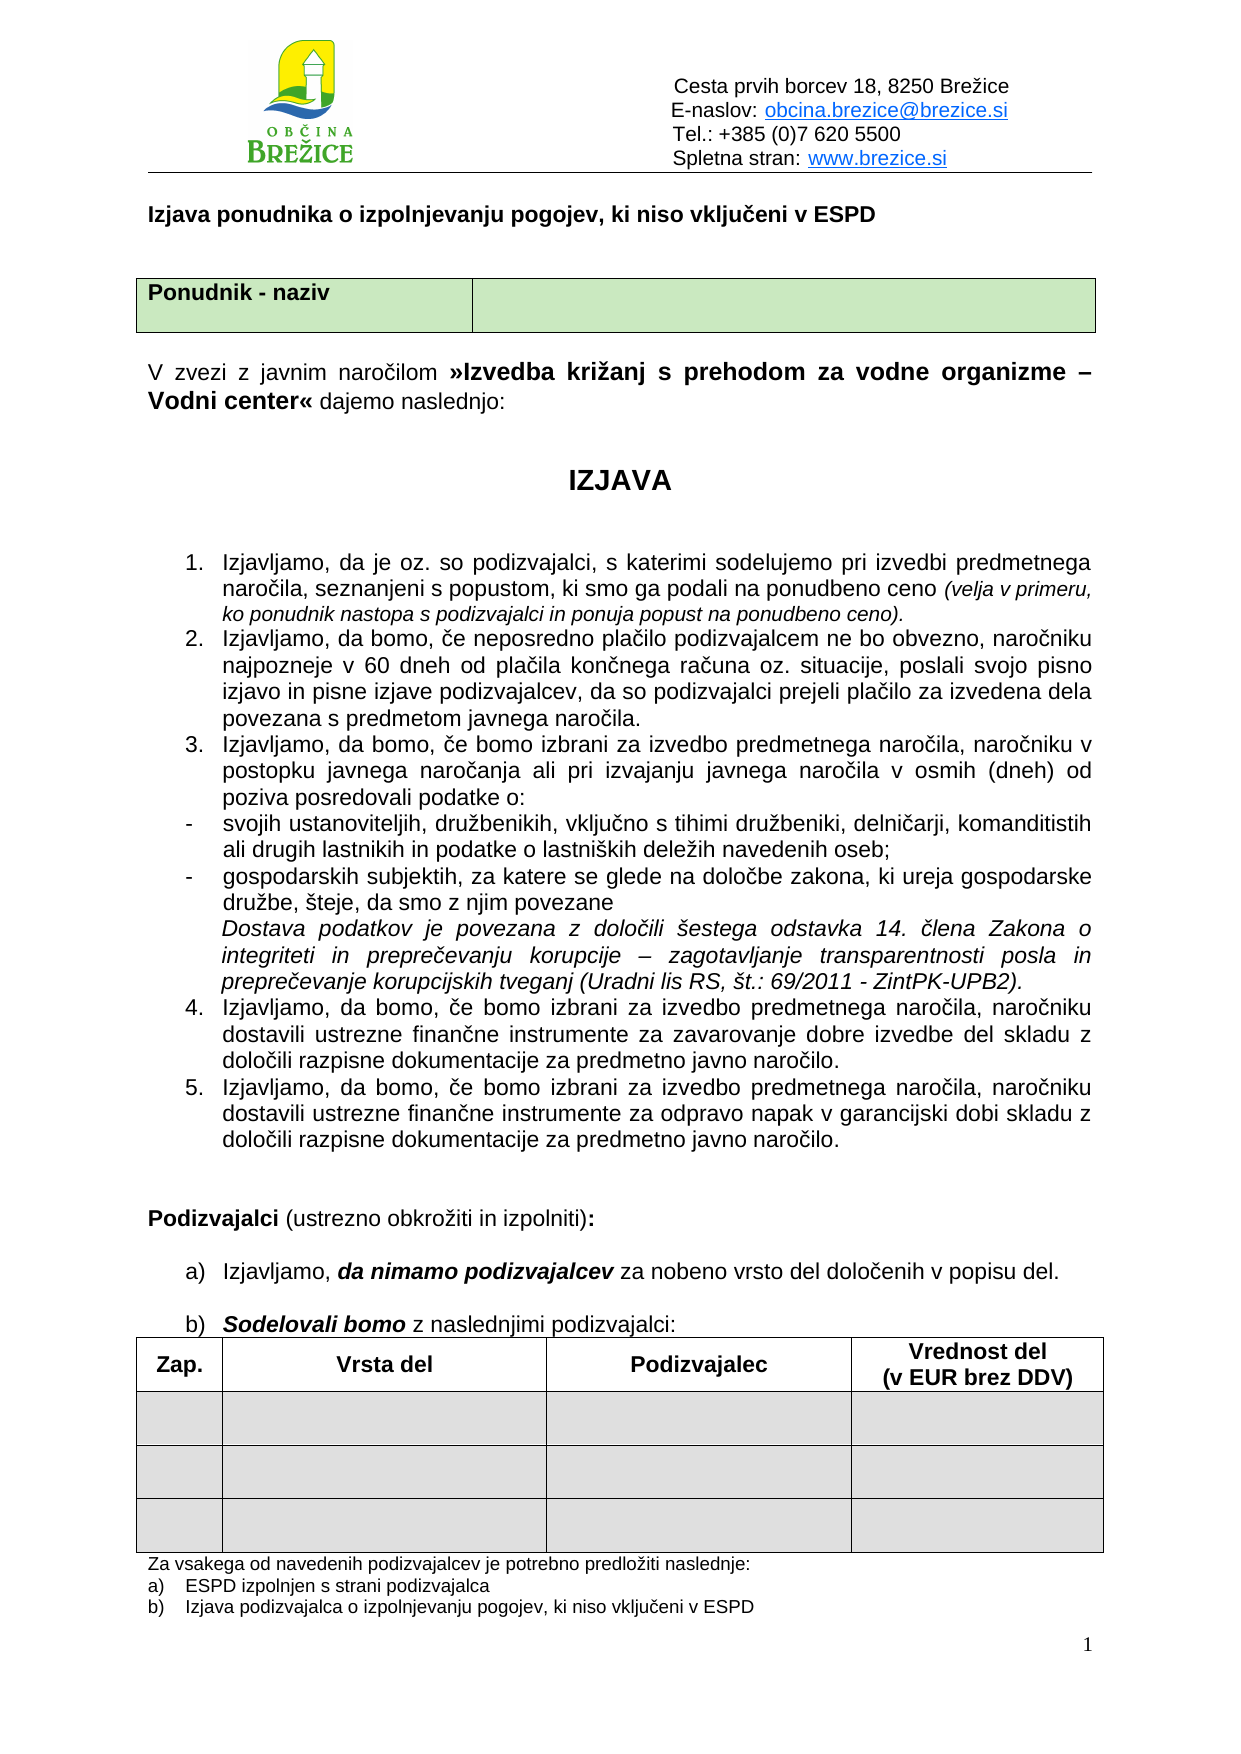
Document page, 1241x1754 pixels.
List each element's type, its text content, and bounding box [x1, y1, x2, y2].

list Izjavljamo, da nimamo podizvajalcev za nobeno vrsto del določenih v popisu del. [185, 1258, 1092, 1284]
list Izjavljamo, da bomo, če neposredno plačilo podizvajalcem ne bo obvezno, naročniku najpozneje v 60 dneh od plačila končnega računa oz. situacije, poslali svojo pisno izjavo in pisne izjave podizvajalcev, da so podizvajalci prejeli plačilo za izvedena dela povezana s predmetom javnega naročila. [185, 625, 1092, 731]
list svojih ustanoviteljih, družbenikih, vključno s tihimi družbeniki, delničarji, komanditistih ali drugih lastnikih in podatke o lastniških deležih navedenih oseb; [185, 810, 1092, 863]
picture [247, 40, 353, 163]
list gospodarskih subjektih, za katere se glede na določbe zakona, ki ureja gospodarske družbe, šteje, da smo z njim povezane [185, 863, 1092, 915]
list ESPD izpolnjen s strani podizvajalca [148, 1574, 1092, 1596]
list Sodelovali bomo z naslednjimi podizvajalci: [185, 1311, 1092, 1337]
table_cell [852, 1499, 1103, 1552]
list Izjavljamo, da bomo, če bomo izbrani za izvedbo predmetnega naročila, naročniku v postopku javnega naročanja ali pri izvajanju javnega naročila v osmih (dneh) od poziva posredovali podatke o: [185, 731, 1092, 810]
list Izjava podizvajalca o izpolnjevanju pogojev, ki niso vključeni v ESPD [148, 1596, 1092, 1618]
table_cell [137, 1446, 222, 1498]
table_header Podizvajalec [547, 1338, 851, 1391]
table_cell [547, 1446, 851, 1498]
table_cell [852, 1446, 1103, 1498]
list Izjavljamo, da bomo, če bomo izbrani za izvedbo predmetnega naročila, naročniku dostavili ustrezne finančne instrumente za odpravo napak v garancijski dobi skladu z določili razpisne dokumentacije za predmetno javno naročilo. [185, 1073, 1092, 1152]
text Dostava podatkov je povezana z določili šestega odstavka 14. člena Zakona o integriteti in preprečevanju korupcije – zagotavljanje transparentnosti posla in preprečevanje korupcijskih tveganj (Uradni lis RS, št.: 69/2011 - ZintPK-UPB2). [221, 915, 1092, 994]
table_header [473, 279, 1095, 332]
table_header Zap. [137, 1338, 222, 1391]
table_header Vrednost del (v EUR brez DDV) [852, 1338, 1103, 1391]
table_cell [223, 1446, 546, 1498]
text IZJAVA [148, 462, 1092, 496]
table_cell [223, 1499, 546, 1552]
table_cell [223, 1392, 546, 1444]
table_header Vrsta del [223, 1338, 546, 1391]
table_cell [547, 1392, 851, 1444]
list Izjavljamo, da bomo, če bomo izbrani za izvedbo predmetnega naročila, naročniku dostavili ustrezne finančne instrumente za zavarovanje dobre izvedbe del skladu z določili razpisne dokumentacije za predmetno javno naročilo. [185, 994, 1092, 1073]
text V zvezi z javnim naročilom »Izvedba križanj s prehodom za vodne organizme – Vodni center« dajemo naslednjo: [148, 357, 1092, 414]
table_cell [137, 1499, 222, 1552]
table_cell [852, 1392, 1103, 1444]
text Za vsakega od navedenih podizvajalcev je potrebno predložiti naslednje: [148, 1553, 1092, 1574]
table_cell [137, 1392, 222, 1444]
text Izjava ponudnika o izpolnjevanju pogojev, ki niso vključeni v ESPD [148, 201, 1092, 228]
list Izjavljamo, da je oz. so podizvajalci, s katerimi sodelujemo pri izvedbi predmetnega naročila, seznanjeni s popustom, ki smo ga podali na ponudbeno ceno (velja v primeru, ko ponudnik nastopa s podizvajalci in ponuja popust na ponudbeno ceno). [185, 549, 1092, 625]
text Podizvajalci (ustrezno obkrožiti in izpolniti): [148, 1205, 1092, 1232]
table_header Ponudnik - naziv [137, 279, 472, 332]
table_cell [547, 1499, 851, 1552]
